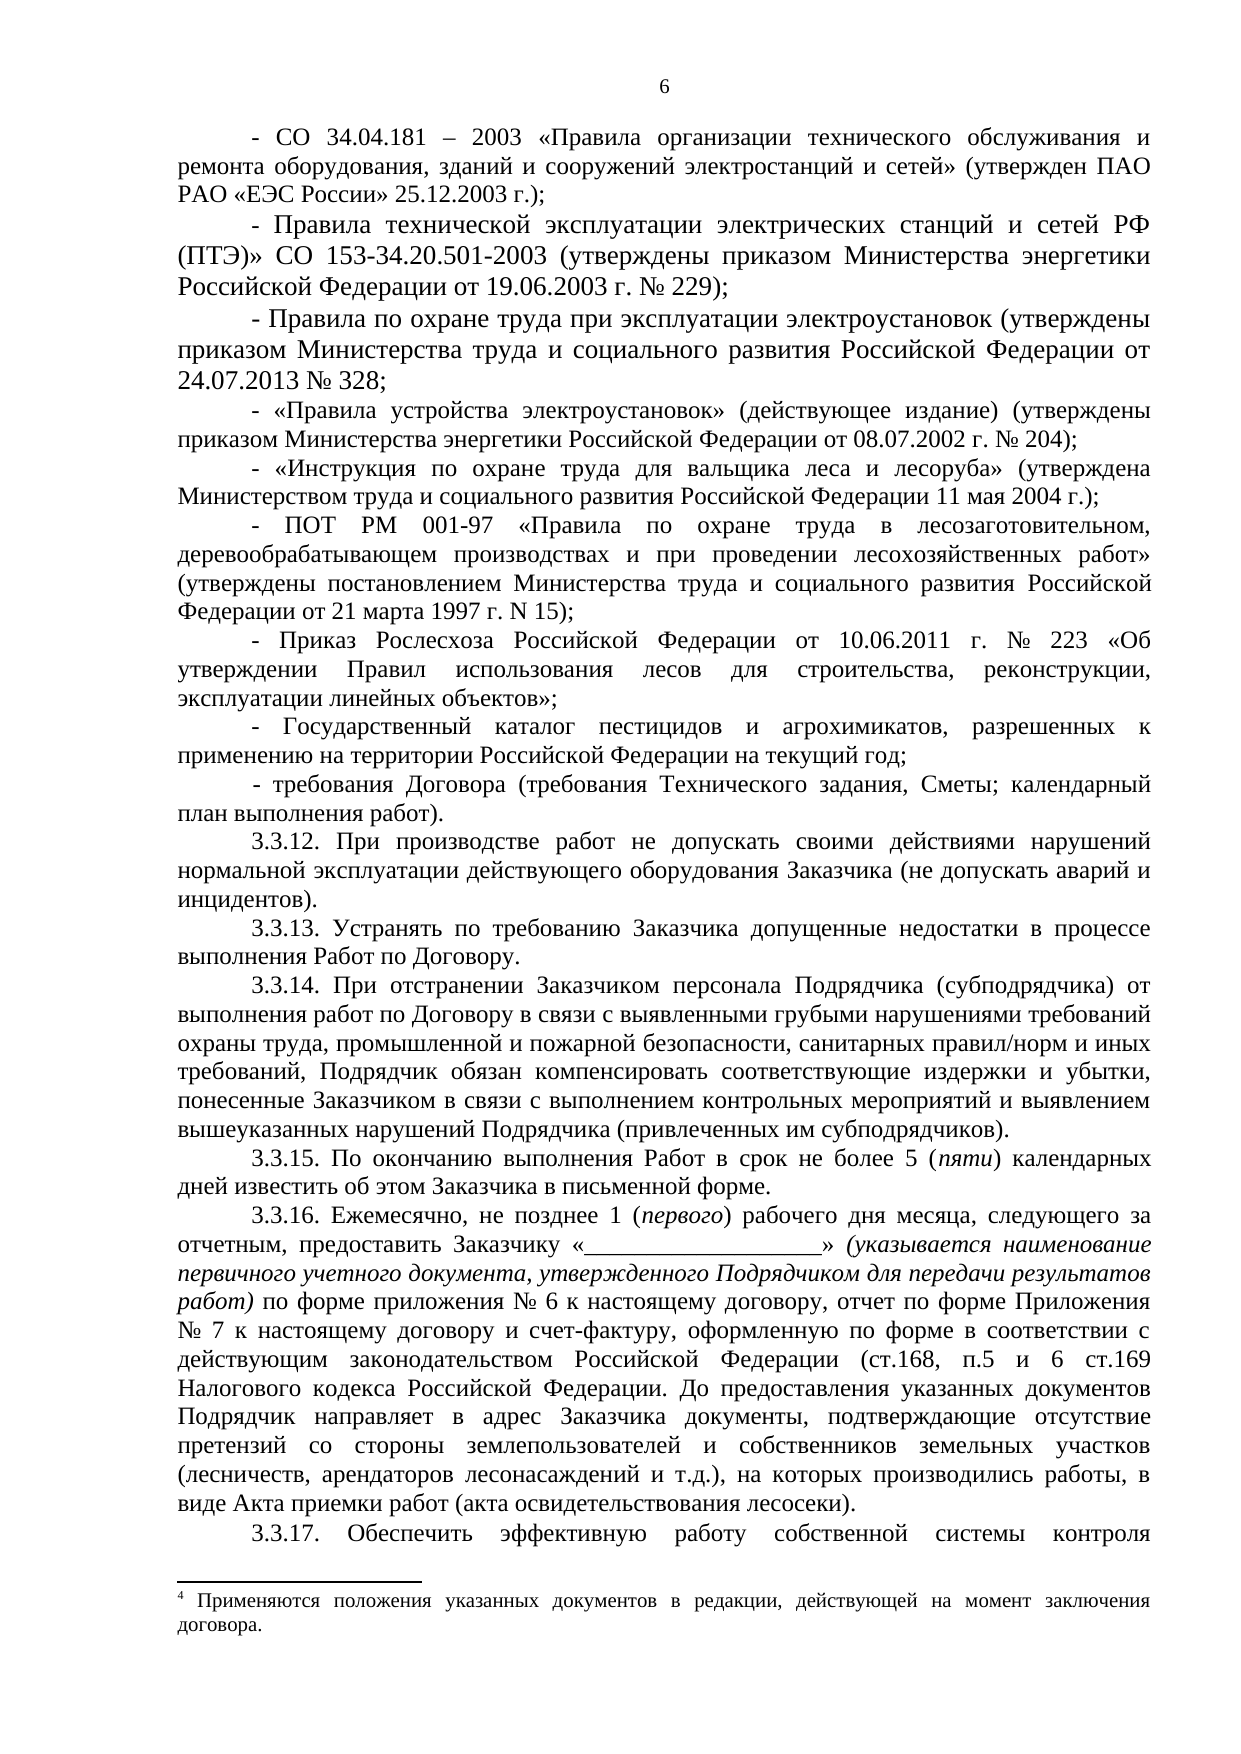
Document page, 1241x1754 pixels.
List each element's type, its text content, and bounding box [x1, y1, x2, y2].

text - ПОТ РМ 001-97 «Правила по охране труда в лесозаготовительном, деревообрабатывающем производствах и при проведении лесохозяйственных работ» (утверждены постановлением Министерства труда и социального развития Российской Федерации от 21 марта 1997 г. N 15); [177, 510, 1152, 625]
text - Государственный каталог пестицидов и агрохимикатов, разрешенных к применению на территории Российской Федерации на текущий год; [177, 711, 1152, 769]
text - «Инструкция по охране труда для вальщика леса и лесоруба» (утверждена Министерством труда и социального развития Российской Федерации 11 мая 2004 г.); [177, 453, 1152, 510]
text - Правила технической эксплуатации электрических станций и сетей РФ (ПТЭ)» СО 153-34.20.501-2003 (утверждены приказом Министерства энергетики Российской Федерации от 19.06.2003 г. № 229); [177, 208, 1152, 302]
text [177, 1518, 1152, 1547]
text - СО 34.04.181 – 2003 «Правила организации технического обслуживания и ремонта оборудования, зданий и сооружений электростанций и сетей» (утвержден ПАО РАО «ЕЭС России» 25.12.2003 г.); [177, 122, 1152, 208]
text 3.3.15. По окончанию выполнения Работ в срок не более 5 (пяти) календарных дней известить об этом Заказчика в письменной форме. [177, 1143, 1152, 1200]
text 3.3.16. Ежемесячно, не позднее 1 (первого) рабочего дня месяца, следующего за отчетным, предоставить Заказчику «___________________» (указывается наименование первичного учетного документа, утвержденного Подрядчиком для передачи результатов работ) по форме приложения № 6 к настоящему договору, отчет по форме Приложения № 7 к настоящему договору и счет-фактуру, оформленную по форме в соответствии с действующим законодательством Российской Федерации (ст.168, п.5 и 6 ст.169 Налогового кодекса Российской Федерации. До предоставления указанных документов Подрядчик направляет в адрес Заказчика документы, подтверждающие отсутствие претензий со стороны землепользователей и собственников земельных участков (лесничеств, арендаторов лесонасаждений и т.д.), на которых производились работы, в виде Акта приемки работ (акта освидетельствования лесосеки). [177, 1200, 1152, 1516]
text 3.3.13. Устранять по требованию Заказчика допущенные недостатки в процессе выполнения Работ по Договору. [177, 913, 1152, 970]
text 3.3.12. При производстве работ не допускать своими действиями нарушений нормальной эксплуатации действующего оборудования Заказчика (не допускать аварий и инцидентов). [177, 826, 1152, 913]
text - Правила по охране труда при эксплуатации электроустановок (утверждены приказом Министерства труда и социального развития Российской Федерации от 24.07.2013 № 328; [177, 302, 1152, 395]
text - требования Договора (требования Технического задания, Сметы; календарный план выполнения работ). [177, 769, 1152, 826]
text - Приказ Рослесхоза Российской Федерации от 10.06.2011 г. № 223 «Об утверждении Правил использования лесов для строительства, реконструкции, эксплуатации линейных объектов»; [177, 625, 1152, 711]
text - «Правила устройства электроустановок» (действующее издание) (утверждены приказом Министерства энергетики Российской Федерации от 08.07.2002 г. № 204); [177, 395, 1152, 453]
text 3.3.14. При отстранении Заказчиком персонала Подрядчика (субподрядчика) от выполнения работ по Договору в связи с выявленными грубыми нарушениями требований охраны труда, промышленной и пожарной безопасности, санитарных правил/норм и иных требований, Подрядчик обязан компенсировать соответствующие издержки и убытки, понесенные Заказчиком в связи с выполнением контрольных мероприятий и выявлением вышеуказанных нарушений Подрядчика (привлеченных им субподрядчиков). [177, 970, 1152, 1143]
